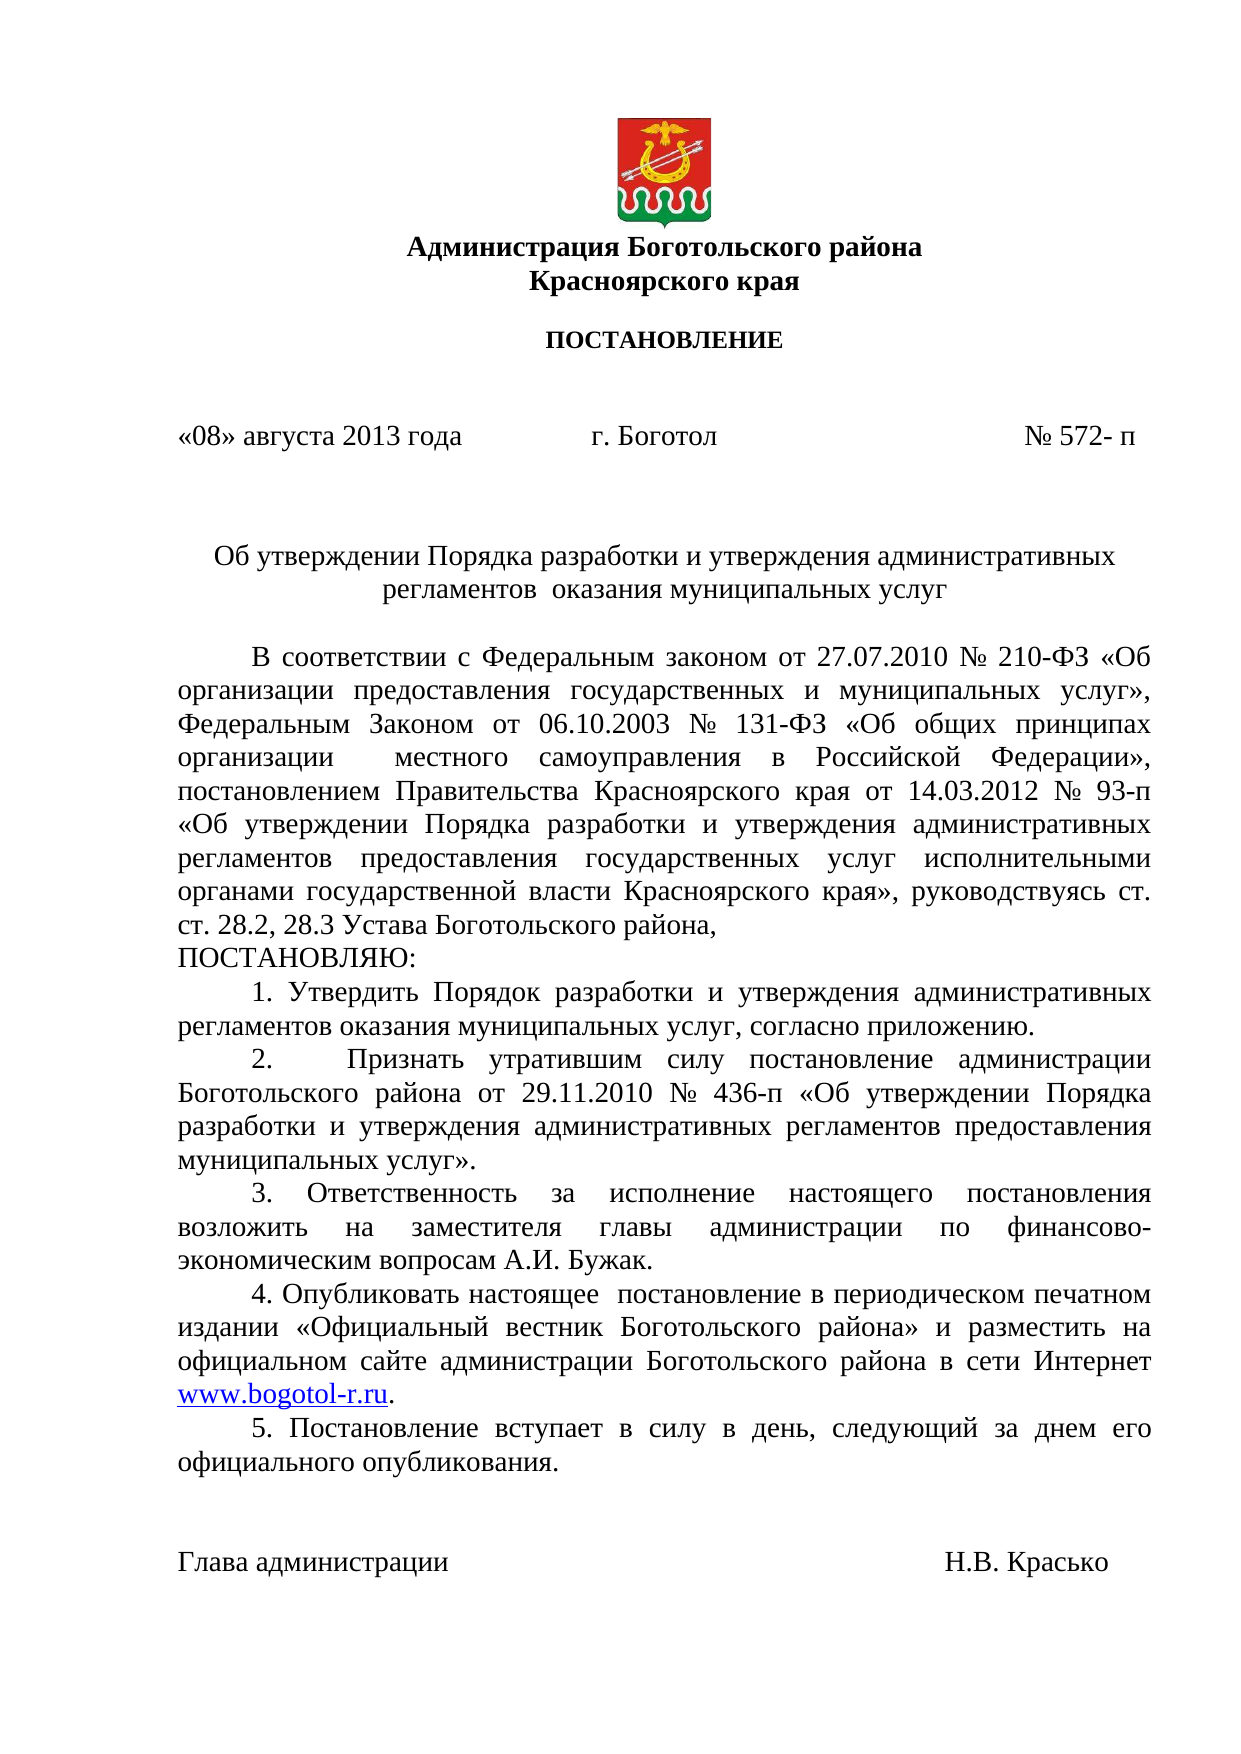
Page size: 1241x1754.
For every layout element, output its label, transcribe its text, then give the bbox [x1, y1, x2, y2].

text В соответствии с Федеральным законом от 27.07.2010 № 210-ФЗ «Об организации предоставления государственных и муниципальных услуг», Федеральным Законом от 06.10.2003 № 131-ФЗ «Об общих принципах организации местного самоуправления в Российской Федерации», постановлением Правительства Красноярского края от 14.03.2012 № 93-п «Об утверждении Порядка разработки и утверждения административных регламентов предоставления государственных услуг исполнительными органами государственной власти Красноярского края», руководствуясь ст. ст. 28.2, 28.3 Устава Боготольского района, [177, 639, 1152, 941]
text ПОСТАНОВЛЯЮ: [177, 941, 1152, 974]
picture [617, 118, 712, 229]
text Администрация Боготольского района [177, 229, 1152, 263]
text 4. Опубликовать настоящее постановление в периодическом печатном издании «Официальный вестник Боготольского района» и разместить на официальном сайте администрации Боготольского района в сети Интернет www.bogotol-r.ru. [177, 1276, 1152, 1410]
text Красноярского края [177, 263, 1152, 296]
text ПОСТАНОВЛЕНИЕ [177, 325, 1152, 354]
text 3. Ответственность за исполнение настоящего постановления возложить на заместителя главы администрации по финансово-экономическим вопросам А.И. Бужак. [177, 1175, 1152, 1276]
text Глава администрации Н.В. Красько [177, 1544, 1152, 1578]
text 2. Признать утратившим силу постановление администрации Боготольского района от 29.11.2010 № 436-п «Об утверждении Порядка разработки и утверждения административных регламентов предоставления муниципальных услуг». [177, 1041, 1152, 1175]
text 1. Утвердить Порядок разработки и утверждения административных регламентов оказания муниципальных услуг, согласно приложению. [177, 974, 1152, 1041]
text Об утверждении Порядка разработки и утверждения административных регламентов оказания муниципальных услуг [177, 538, 1152, 605]
text «08» августа 2013 года г. Боготол № 572- п [177, 418, 1152, 452]
text 5. Постановление вступает в силу в день, следующий за днем его официального опубликования. [177, 1410, 1152, 1477]
